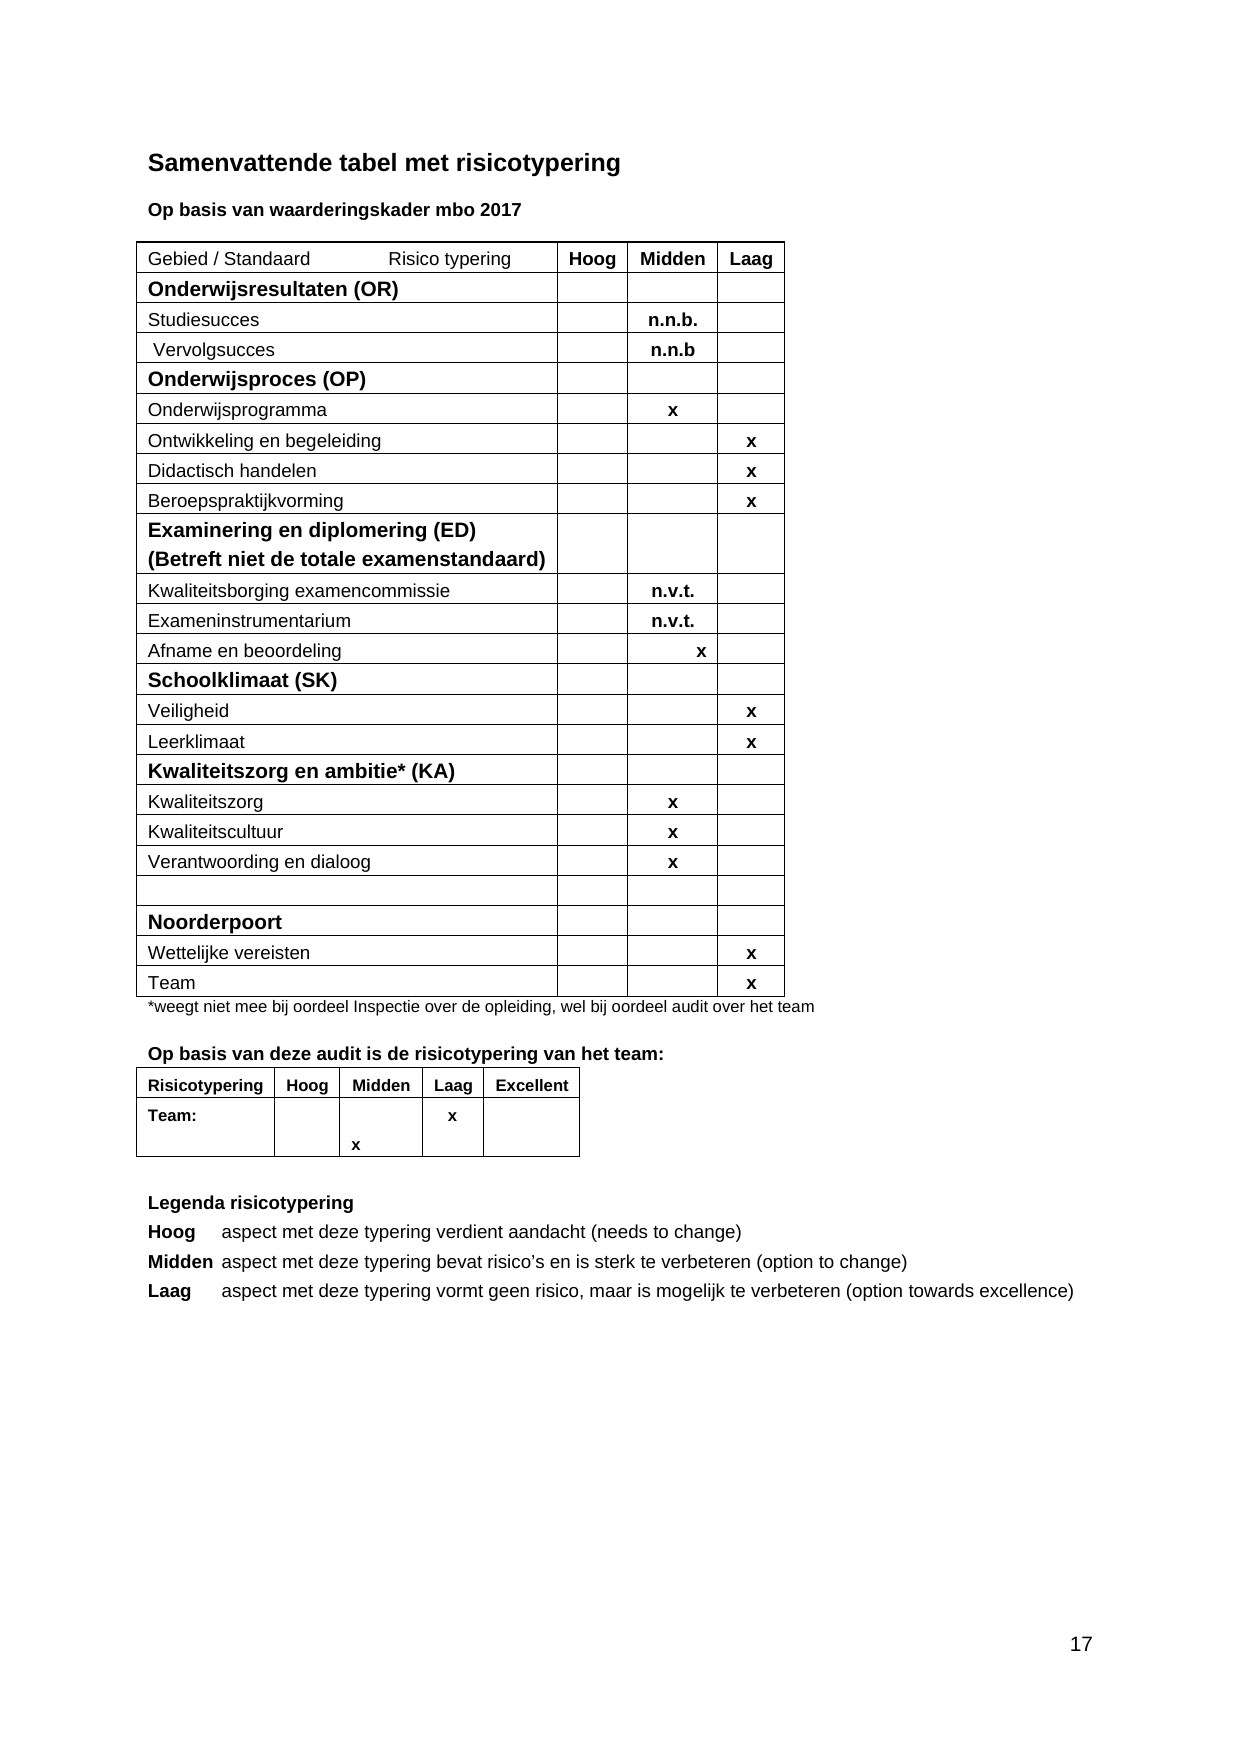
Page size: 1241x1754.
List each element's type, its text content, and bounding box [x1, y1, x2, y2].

table_cell [718, 846, 784, 875]
table_cell x [718, 484, 784, 513]
table_header Excellent [484, 1068, 579, 1097]
table_cell Leerklimaat [137, 725, 557, 754]
table_cell [558, 846, 627, 875]
table_cell [558, 394, 627, 423]
table_cell [558, 604, 627, 633]
table_cell x [628, 634, 717, 663]
table_cell Onderwijsprogramma [137, 394, 557, 423]
table_cell [558, 273, 627, 302]
table_cell [718, 815, 784, 844]
table_cell [628, 906, 717, 935]
table_cell [718, 876, 784, 905]
table_cell Team: [137, 1098, 274, 1156]
table_cell [558, 664, 627, 693]
table_cell Vervolgsucces [137, 333, 557, 362]
table_cell [558, 815, 627, 844]
table_cell [718, 664, 784, 693]
text Hoog aspect met deze typering verdient aandacht (needs to change) [148, 1216, 1093, 1245]
table_cell Team [137, 966, 557, 996]
text Op basis van waarderingskader mbo 2017 [148, 198, 1093, 220]
table_cell Onderwijsproces (OP) [137, 363, 557, 392]
table_cell x [423, 1098, 483, 1156]
table_cell [628, 876, 717, 905]
table_header Hoog [275, 1068, 339, 1097]
table_cell [718, 363, 784, 392]
table_cell x [628, 846, 717, 875]
table_cell x [718, 936, 784, 965]
table_cell [628, 273, 717, 302]
table_cell [484, 1098, 579, 1156]
table_cell x [628, 785, 717, 814]
table_cell x [718, 424, 784, 453]
table_cell Beroepspraktijkvorming [137, 484, 557, 513]
table_cell x [628, 394, 717, 423]
table_cell x [718, 695, 784, 724]
table_header Midden [340, 1068, 422, 1097]
table_cell x [628, 815, 717, 844]
table_header Hoog [558, 243, 627, 272]
table_cell Examinering en diplomering (ED) (Betreft niet de totale examenstandaard) [137, 514, 557, 573]
table_cell x [718, 725, 784, 754]
table_cell [137, 876, 557, 905]
table_cell [628, 424, 717, 453]
table_cell n.v.t. [628, 604, 717, 633]
table_cell [558, 876, 627, 905]
text *weegt niet mee bij oordeel Inspectie over de opleiding, wel bij oordeel audit over het team [148, 997, 1093, 1016]
table_cell [718, 785, 784, 814]
table_cell [718, 394, 784, 423]
table_cell x [340, 1098, 422, 1156]
table_cell [558, 303, 627, 332]
subtitle Samenvattende tabel met risicotypering [148, 148, 1093, 177]
table_cell Kwaliteitscultuur [137, 815, 557, 844]
table_cell Afname en beoordeling [137, 634, 557, 663]
text Legenda risicotypering [148, 1186, 1093, 1216]
text Midden aspect met deze typering bevat risico’s en is sterk te verbeteren (option to change) [148, 1245, 1093, 1274]
table_cell [718, 634, 784, 663]
text Laag aspect met deze typering vormt geen risico, maar is mogelijk te verbeteren (option towards excellence) [148, 1274, 1093, 1303]
table_cell n.n.b. [628, 303, 717, 332]
table_cell Studiesucces [137, 303, 557, 332]
table_cell Kwaliteitszorg en ambitie* (KA) [137, 755, 557, 784]
table_cell [558, 634, 627, 663]
table_cell [275, 1098, 339, 1156]
table_header Gebied / Standaard Risico typering [137, 243, 557, 272]
table_cell x [718, 454, 784, 483]
table_cell [718, 333, 784, 362]
table_cell Veiligheid [137, 695, 557, 724]
table_cell [718, 273, 784, 302]
table_cell Ontwikkeling en begeleiding [137, 424, 557, 453]
table_cell Kwaliteitsborging examencommissie [137, 574, 557, 603]
table_cell [558, 484, 627, 513]
table_cell [628, 514, 717, 573]
text Op basis van deze audit is de risicotypering van het team: [148, 1037, 1093, 1067]
table_cell [558, 936, 627, 965]
table_cell [558, 695, 627, 724]
table_cell Exameninstrumentarium [137, 604, 557, 633]
table_cell [718, 303, 784, 332]
table_cell [718, 514, 784, 573]
table_cell [558, 966, 627, 996]
table_cell Noorderpoort [137, 906, 557, 935]
table_header Laag [423, 1068, 483, 1097]
table_cell Wettelijke vereisten [137, 936, 557, 965]
table_cell [718, 604, 784, 633]
table_cell n.v.t. [628, 574, 717, 603]
table_cell Onderwijsresultaten (OR) [137, 273, 557, 302]
table_header Midden [628, 243, 717, 272]
table_header Risicotypering [137, 1068, 274, 1097]
table_cell [558, 725, 627, 754]
table_cell x [718, 966, 784, 996]
table_cell [628, 484, 717, 513]
table_cell [628, 936, 717, 965]
table_cell Kwaliteitszorg [137, 785, 557, 814]
table_cell [718, 574, 784, 603]
table_cell [628, 454, 717, 483]
table_cell Schoolklimaat (SK) [137, 664, 557, 693]
table_cell [558, 755, 627, 784]
table_cell [558, 424, 627, 453]
table_cell [558, 363, 627, 392]
table_cell [628, 966, 717, 996]
table_cell [558, 906, 627, 935]
table_cell [558, 514, 627, 573]
table_cell [628, 755, 717, 784]
table_cell [558, 454, 627, 483]
table_cell [628, 664, 717, 693]
table_cell [558, 785, 627, 814]
table_cell Didactisch handelen [137, 454, 557, 483]
table_cell [558, 574, 627, 603]
table_cell [718, 906, 784, 935]
table_cell [718, 755, 784, 784]
table_cell [628, 695, 717, 724]
table_cell Verantwoording en dialoog [137, 846, 557, 875]
table_cell [628, 363, 717, 392]
table_cell [558, 333, 627, 362]
table_cell n.n.b [628, 333, 717, 362]
table_cell [628, 725, 717, 754]
table_header Laag [718, 243, 784, 272]
